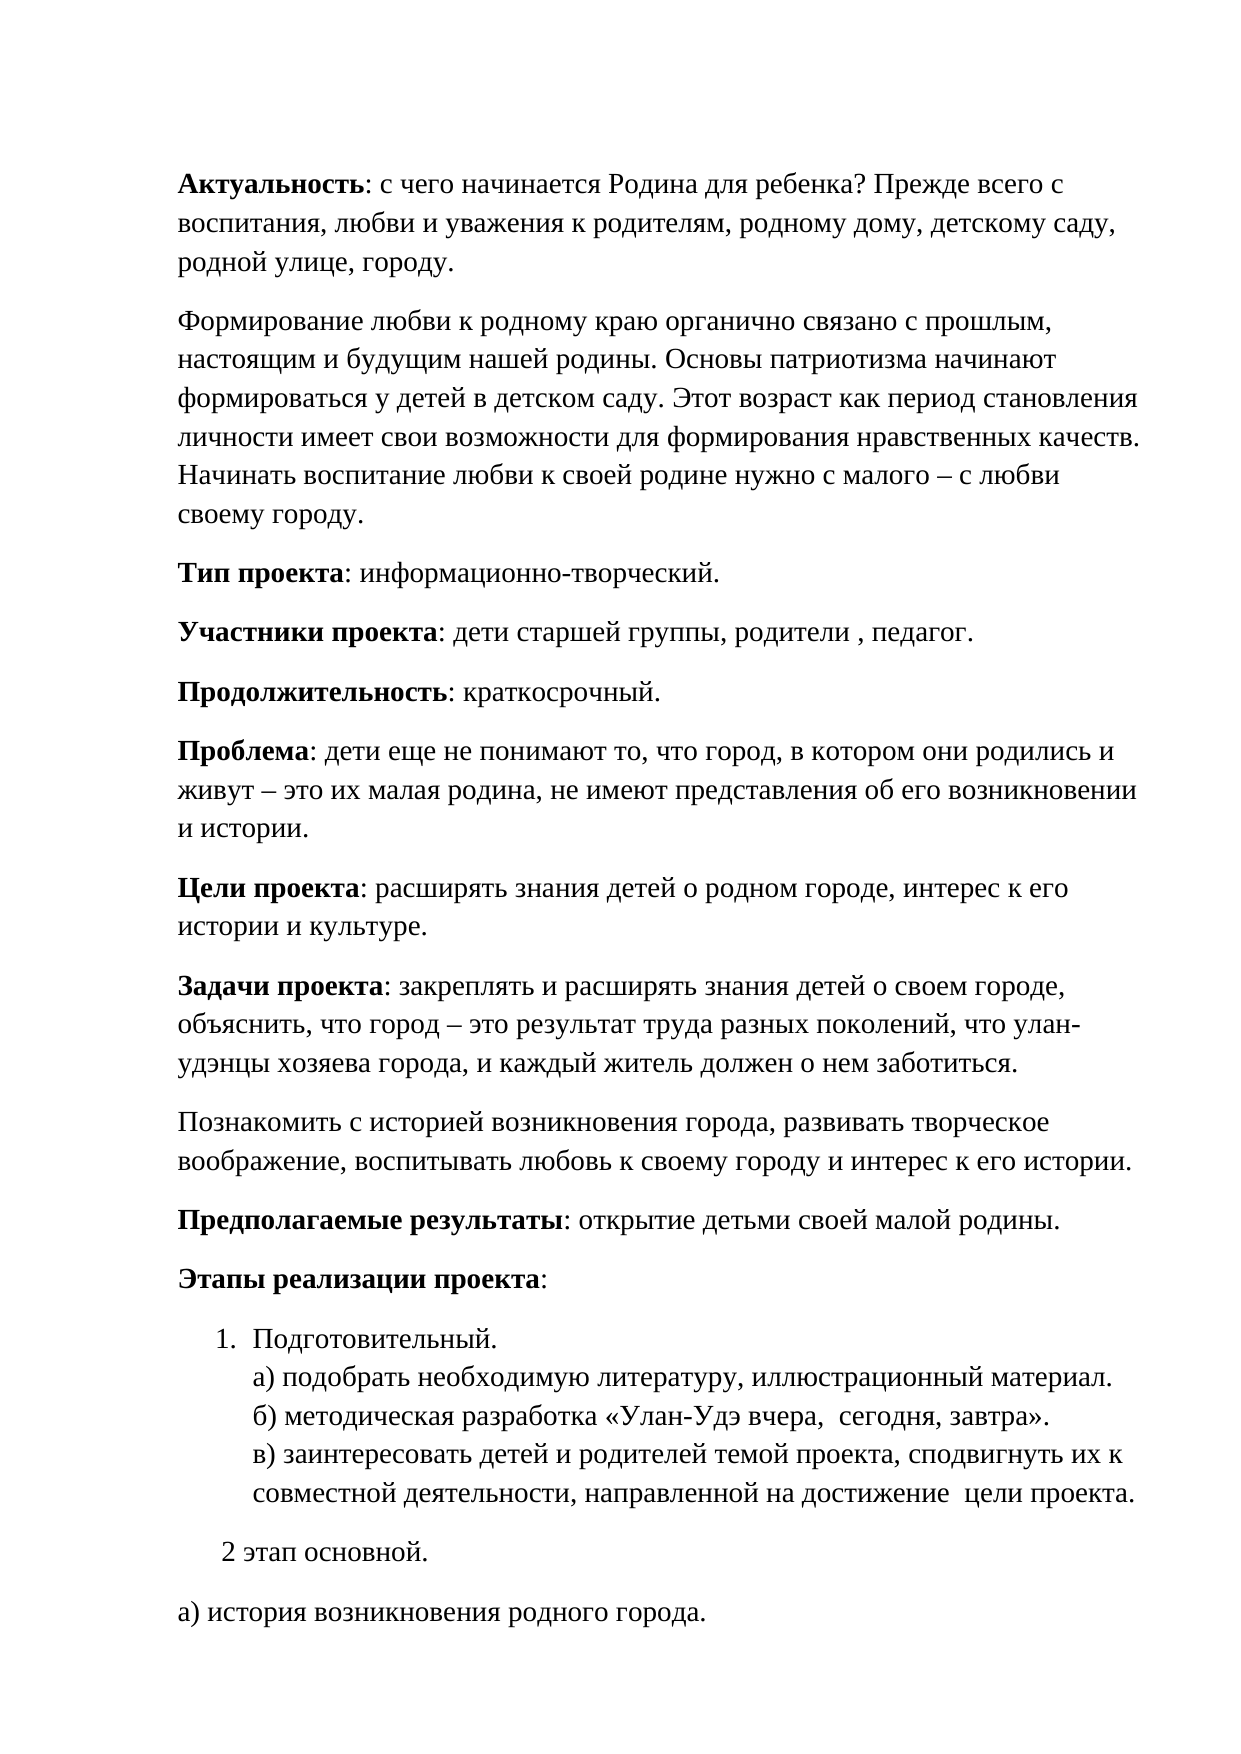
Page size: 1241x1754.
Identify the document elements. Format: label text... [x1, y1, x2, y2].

text Этапы реализации проекта: [177, 1261, 1152, 1295]
text Формирование любви к родному краю органично связано с прошлым, настоящим и будущим нашей родины. Основы патриотизма начинают формироваться у детей в детском саду. Этот возраст как период становления личности имеет свои возможности для формирования нравственных качеств. Начинать воспитание любви к своей родине нужно с малого – с любви своему городу. [177, 303, 1152, 529]
list а) подобрать необходимую литературу, иллюстрационный материал. [252, 1359, 1152, 1393]
text Проблема: дети еще не понимают то, что город, в котором они родились и живут – это их малая родина, не имеют представления об его возникновении и истории. [177, 733, 1152, 844]
text Предполагаемые результаты: открытие детьми своей малой родины. [177, 1202, 1152, 1236]
text а) история возникновения родного города. [177, 1594, 1152, 1627]
text Познакомить с историей возникновения города, развивать творческое воображение, воспитывать любовь к своему городу и интерес к его истории. [177, 1104, 1152, 1176]
text Актуальность: с чего начинается Родина для ребенка? Прежде всего с воспитания, любви и уважения к родителям, родному дому, детскому саду, родной улице, городу. [177, 167, 1152, 277]
list в) заинтересовать детей и родителей темой проекта, сподвигнуть их к совместной деятельности, направленной на достижение цели проекта. [252, 1436, 1152, 1508]
list Подготовительный. [215, 1321, 1152, 1354]
text Цели проекта: расширять знания детей о родном городе, интерес к его истории и культуре. [177, 870, 1152, 942]
list б) методическая разработка «Улан-Удэ вчера, сегодня, завтра». [252, 1398, 1152, 1431]
text Продолжительность: краткосрочный. [177, 674, 1152, 707]
text Участники проекта: дети старшей группы, родители , педагог. [177, 614, 1152, 648]
text Тип проекта: информационно-творческий. [177, 555, 1152, 589]
text 2 этап основной. [177, 1534, 1152, 1568]
text Задачи проекта: закреплять и расширять знания детей о своем городе, объяснить, что город – это результат труда разных поколений, что улан-удэнцы хозяева города, и каждый житель должен о нем заботиться. [177, 968, 1152, 1078]
